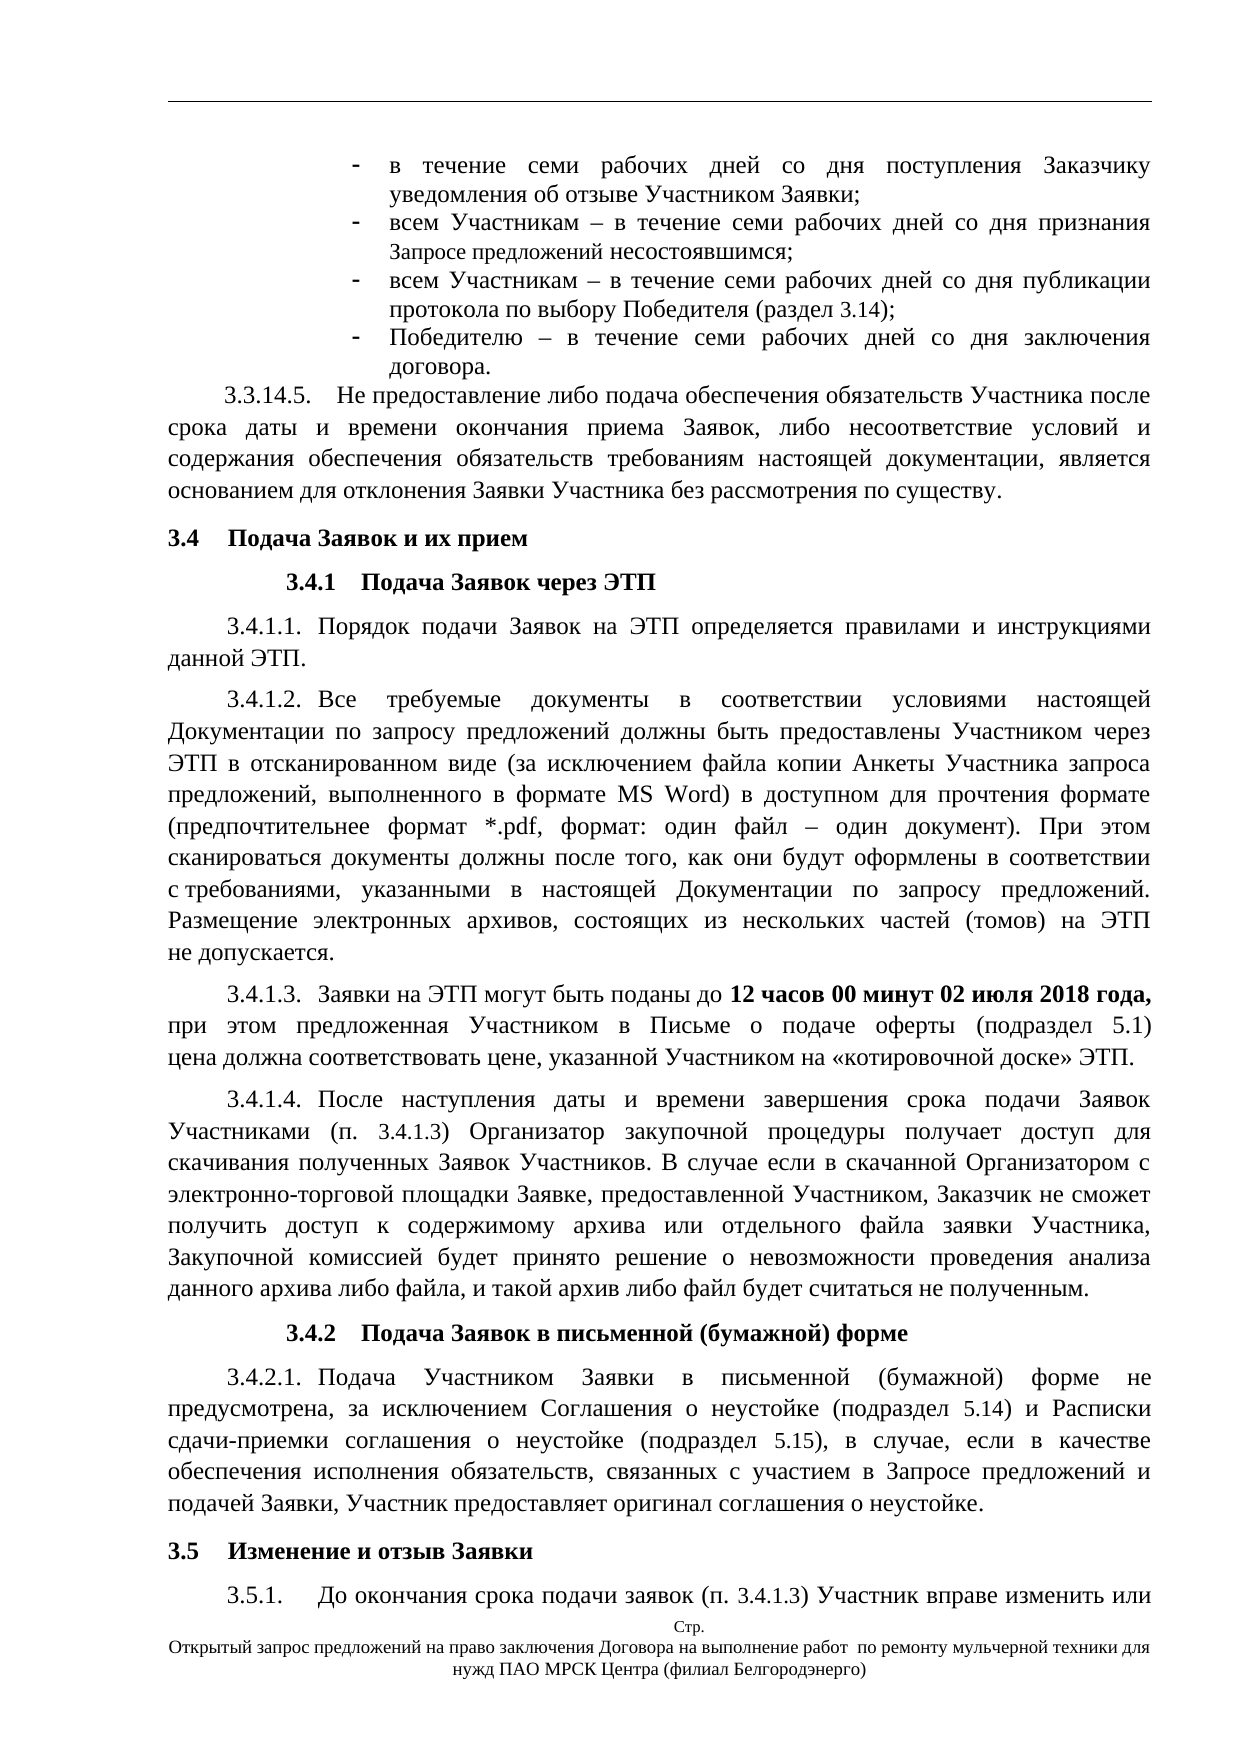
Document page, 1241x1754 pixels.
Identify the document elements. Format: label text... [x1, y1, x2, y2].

list Победителю – в течение семи рабочих дней со дня заключения договора. [352, 322, 1152, 380]
subtitle Подача Заявок в письменной (бумажной) форме [286, 1318, 1152, 1346]
list Не предоставление либо подача обеспечения обязательств Участника после срока даты и времени окончания приема Заявок, либо несоответствие условий и содержания обеспечения обязательств требованиям настоящей документации, является основанием для отклонения Заявки Участника без рассмотрения по существу. [168, 380, 1152, 503]
list Подача Участником Заявки в письменной (бумажной) форме не предусмотрена, за исключением Соглашения о неустойке (подраздел 5.14) и Расписки сдачи-приемки соглашения о неустойке (подраздел 5.15), в случае, если в качестве обеспечения исполнения обязательств, связанных с участием в Запросе предложений и подачей Заявки, Участник предоставляет оригинал соглашения о неустойке. [168, 1362, 1152, 1517]
list Заявки на ЭТП могут быть поданы до 12 часов 00 минут 02 июля 2018 года, при этом предложенная Участником в Письме о подаче оферты (подраздел 5.1) цена должна соответствовать цене, указанной Участником на «котировочной доске» ЭТП. [168, 979, 1152, 1071]
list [168, 1580, 1152, 1609]
list Все требуемые документы в соответствии условиями настоящей Документации по запросу предложений должны быть предоставлены Участником через ЭТП в отсканированном виде (за исключением файла копии Анкеты Участника запроса предложений, выполненного в формате MS Word) в доступном для прочтения формате (предпочтительнее формат *.pdf, формат: один файл – один документ). При этом сканироваться документы должны после того, как они будут оформлены в соответствии с требованиями, указанными в настоящей Документации по запросу предложений. Размещение электронных архивов, состоящих из нескольких частей (томов) на ЭТП не допускается. [168, 684, 1152, 966]
list всем Участникам – в течение семи рабочих дней со дня признания Запросе предложений несостоявшимся; [352, 207, 1152, 265]
subtitle Изменение и отзыв Заявки [168, 1536, 1152, 1565]
subtitle Подача Заявок через ЭТП [286, 567, 1152, 596]
list Порядок подачи Заявок на ЭТП определяется правилами и инструкциями данной ЭТП. [168, 611, 1152, 671]
subtitle Подача Заявок и их прием [168, 523, 1152, 552]
list всем Участникам – в течение семи рабочих дней со дня публикации протокола по выбору Победителя (раздел 3.14); [352, 265, 1152, 322]
list После наступления даты и времени завершения срока подачи Заявок Участниками (п. 3.4.1.3) Организатор закупочной процедуры получает доступ для скачивания полученных Заявок Участников. В случае если в скачанной Организатором с электронно-торговой площадки Заявке, предоставленной Участником, Заказчик не сможет получить доступ к содержимому архива или отдельного файла заявки Участника, Закупочной комиссией будет принято решение о невозможности проведения анализа данного архива либо файла, и такой архив либо файл будет считаться не полученным. [168, 1084, 1152, 1302]
list в течение семи рабочих дней со дня поступления Заказчику уведомления об отзыве Участником Заявки; [352, 150, 1152, 207]
